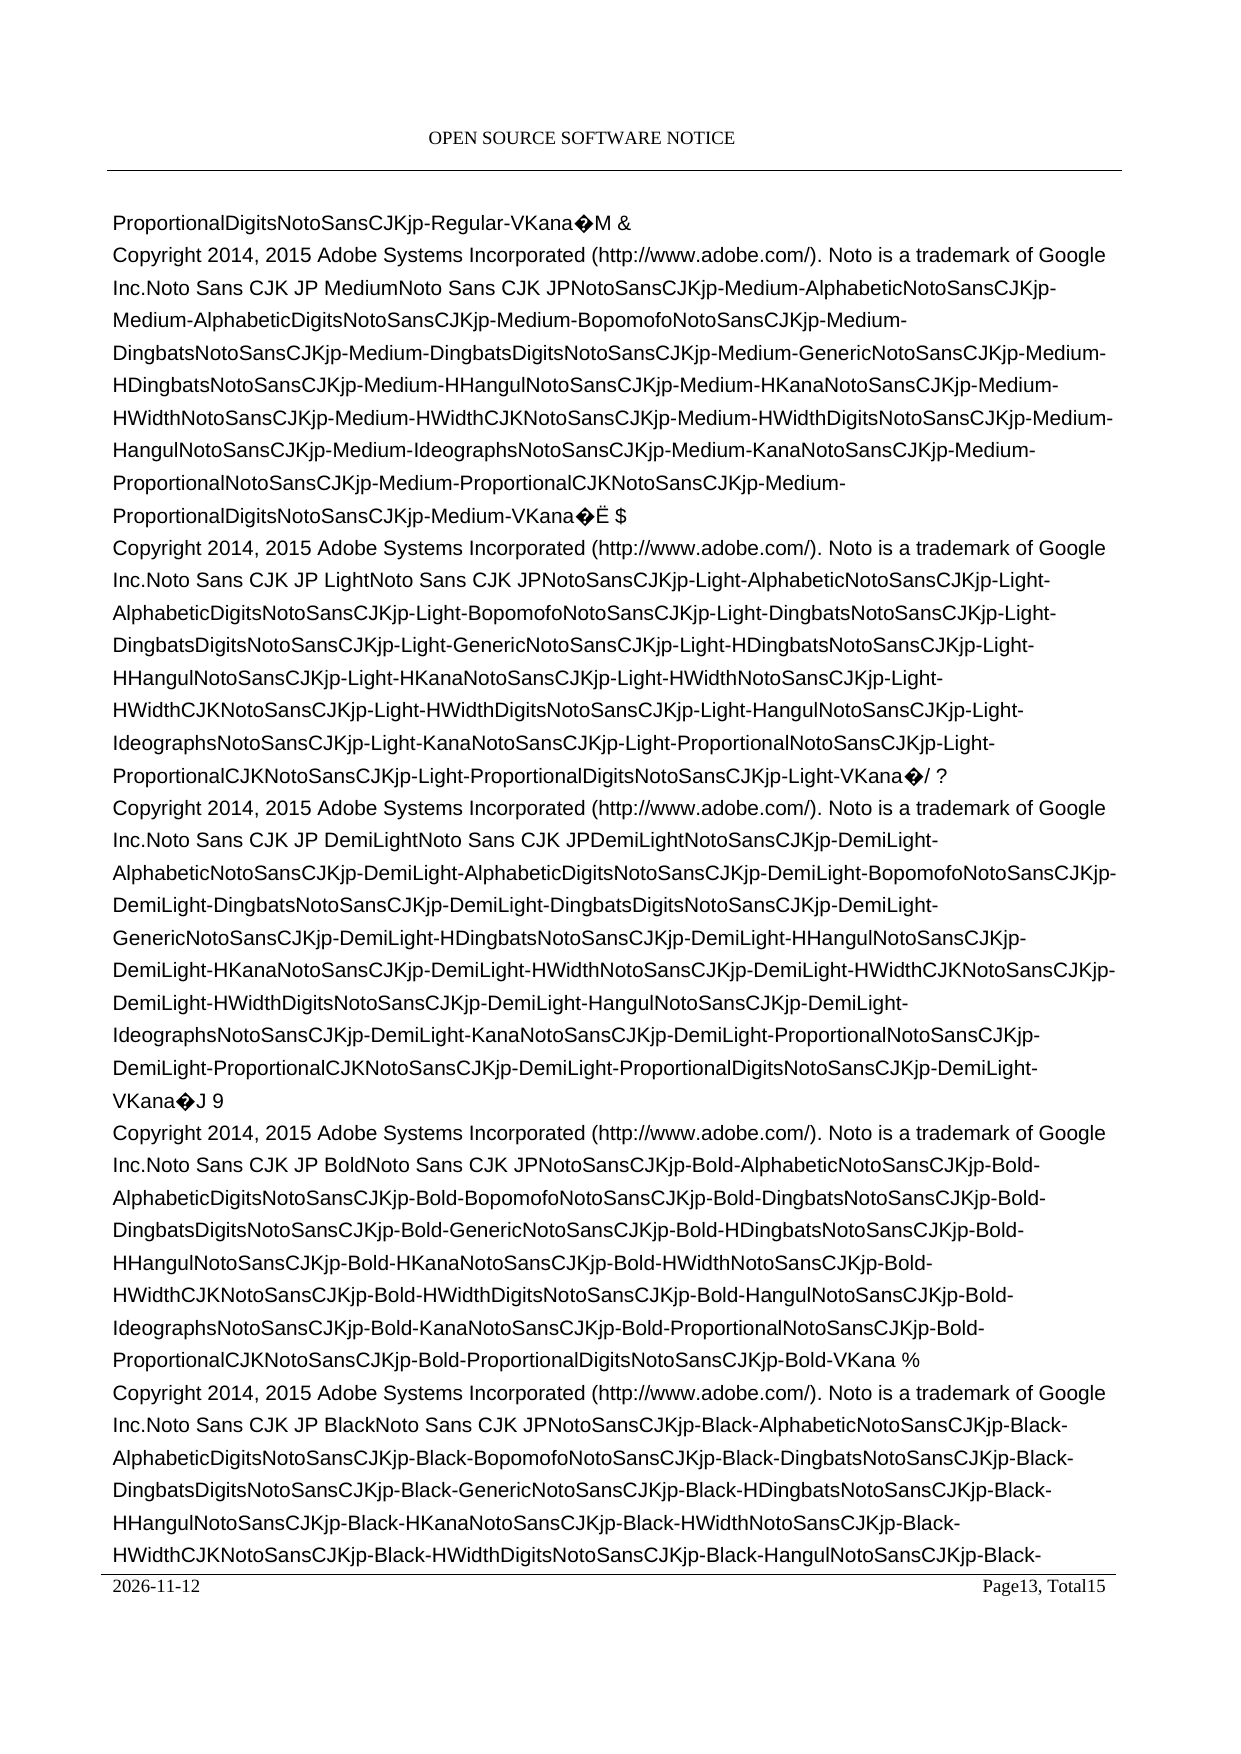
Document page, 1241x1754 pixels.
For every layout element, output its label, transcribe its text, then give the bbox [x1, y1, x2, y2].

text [112, 206, 1128, 239]
text Copyright 2014, 2015 Adobe Systems Incorporated (http://www.adobe.com/). Noto is a trademark of Google Inc.Noto Sans CJK JP MediumNoto Sans CJK JPNotoSansCJKjp-Medium-AlphabeticNotoSansCJKjp-Medium-AlphabeticDigitsNotoSansCJKjp-Medium-BopomofoNotoSansCJKjp-Medium-DingbatsNotoSansCJKjp-Medium-DingbatsDigitsNotoSansCJKjp-Medium-GenericNotoSansCJKjp-Medium-HDingbatsNotoSansCJKjp-Medium-HHangulNotoSansCJKjp-Medium-HKanaNotoSansCJKjp-Medium-HWidthNotoSansCJKjp-Medium-HWidthCJKNotoSansCJKjp-Medium-HWidthDigitsNotoSansCJKjp-Medium-HangulNotoSansCJKjp-Medium-IdeographsNotoSansCJKjp-Medium-KanaNotoSansCJKjp-Medium-ProportionalNotoSansCJKjp-Medium-ProportionalCJKNotoSansCJKjp-Medium-ProportionalDigitsNotoSansCJKjp-Medium-VKana�Ë $ [112, 239, 1128, 531]
text Copyright 2014, 2015 Adobe Systems Incorporated (http://www.adobe.com/). Noto is a trademark of Google Inc.Noto Sans CJK JP LightNoto Sans CJK JPNotoSansCJKjp-Light-AlphabeticNotoSansCJKjp-Light-AlphabeticDigitsNotoSansCJKjp-Light-BopomofoNotoSansCJKjp-Light-DingbatsNotoSansCJKjp-Light-DingbatsDigitsNotoSansCJKjp-Light-GenericNotoSansCJKjp-Light-HDingbatsNotoSansCJKjp-Light-HHangulNotoSansCJKjp-Light-HKanaNotoSansCJKjp-Light-HWidthNotoSansCJKjp-Light-HWidthCJKNotoSansCJKjp-Light-HWidthDigitsNotoSansCJKjp-Light-HangulNotoSansCJKjp-Light-IdeographsNotoSansCJKjp-Light-KanaNotoSansCJKjp-Light-ProportionalNotoSansCJKjp-Light-ProportionalCJKNotoSansCJKjp-Light-ProportionalDigitsNotoSansCJKjp-Light-VKana�/ ? [112, 531, 1128, 791]
text Copyright 2014, 2015 Adobe Systems Incorporated (http://www.adobe.com/). Noto is a trademark of Google Inc.Noto Sans CJK JP DemiLightNoto Sans CJK JPDemiLightNotoSansCJKjp-DemiLight-AlphabeticNotoSansCJKjp-DemiLight-AlphabeticDigitsNotoSansCJKjp-DemiLight-BopomofoNotoSansCJKjp-DemiLight-DingbatsNotoSansCJKjp-DemiLight-DingbatsDigitsNotoSansCJKjp-DemiLight-GenericNotoSansCJKjp-DemiLight-HDingbatsNotoSansCJKjp-DemiLight-HHangulNotoSansCJKjp-DemiLight-HKanaNotoSansCJKjp-DemiLight-HWidthNotoSansCJKjp-DemiLight-HWidthCJKNotoSansCJKjp-DemiLight-HWidthDigitsNotoSansCJKjp-DemiLight-HangulNotoSansCJKjp-DemiLight-IdeographsNotoSansCJKjp-DemiLight-KanaNotoSansCJKjp-DemiLight-ProportionalNotoSansCJKjp-DemiLight-ProportionalCJKNotoSansCJKjp-DemiLight-ProportionalDigitsNotoSansCJKjp-DemiLight-VKana�J 9 [112, 791, 1128, 1116]
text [112, 1376, 1128, 1571]
text Copyright 2014, 2015 Adobe Systems Incorporated (http://www.adobe.com/). Noto is a trademark of Google Inc.Noto Sans CJK JP BoldNoto Sans CJK JPNotoSansCJKjp-Bold-AlphabeticNotoSansCJKjp-Bold-AlphabeticDigitsNotoSansCJKjp-Bold-BopomofoNotoSansCJKjp-Bold-DingbatsNotoSansCJKjp-Bold-DingbatsDigitsNotoSansCJKjp-Bold-GenericNotoSansCJKjp-Bold-HDingbatsNotoSansCJKjp-Bold-HHangulNotoSansCJKjp-Bold-HKanaNotoSansCJKjp-Bold-HWidthNotoSansCJKjp-Bold-HWidthCJKNotoSansCJKjp-Bold-HWidthDigitsNotoSansCJKjp-Bold-HangulNotoSansCJKjp-Bold-IdeographsNotoSansCJKjp-Bold-KanaNotoSansCJKjp-Bold-ProportionalNotoSansCJKjp-Bold-ProportionalCJKNotoSansCJKjp-Bold-ProportionalDigitsNotoSansCJKjp-Bold-VKana % [112, 1116, 1128, 1376]
